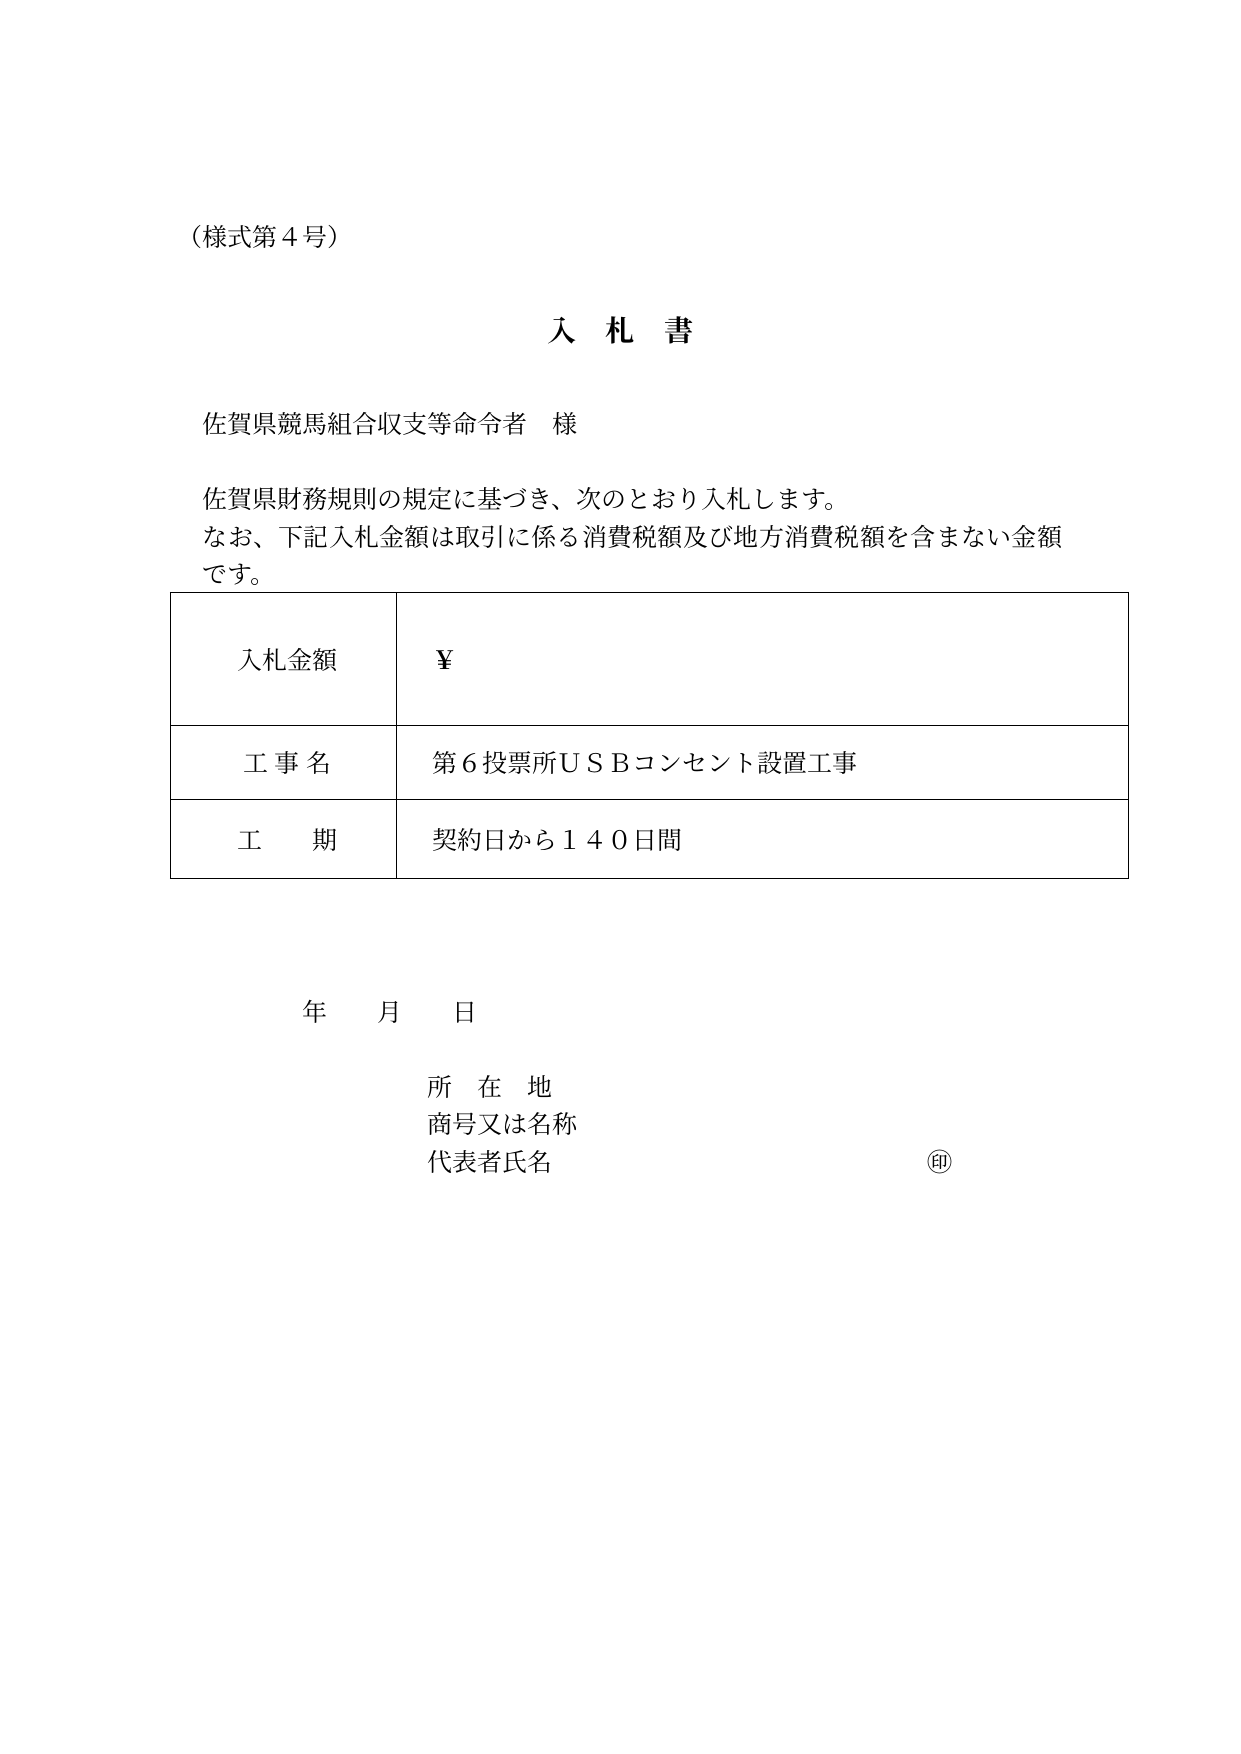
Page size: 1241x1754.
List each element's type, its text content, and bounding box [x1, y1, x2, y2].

table_header ￥ [397, 593, 1128, 725]
text 佐賀県競馬組合収支等命令者 様 [177, 404, 1063, 442]
table_cell 第６投票所ＵＳＢコンセント設置工事 [397, 726, 1128, 798]
text なお、下記入札金額は取引に係る消費税額及び地方消費税額を含まない金額です。 [177, 517, 1063, 592]
text 商号又は名称 [177, 1104, 1063, 1142]
text 年 月 日 [177, 992, 1063, 1029]
table_cell 工 事 名 [171, 726, 396, 798]
text 所 在 地 [177, 1067, 1063, 1104]
text 佐賀県財務規則の規定に基づき、次のとおり入札します。 [177, 479, 1063, 517]
text （様式第４号） [177, 217, 1063, 254]
table_cell 工 期 [171, 800, 396, 878]
text 入 札 書 [177, 292, 1063, 367]
text 代表者氏名 ㊞ [177, 1142, 1063, 1179]
table_header 入札金額 [171, 593, 396, 725]
table_cell 契約日から１４０日間 [397, 800, 1128, 878]
